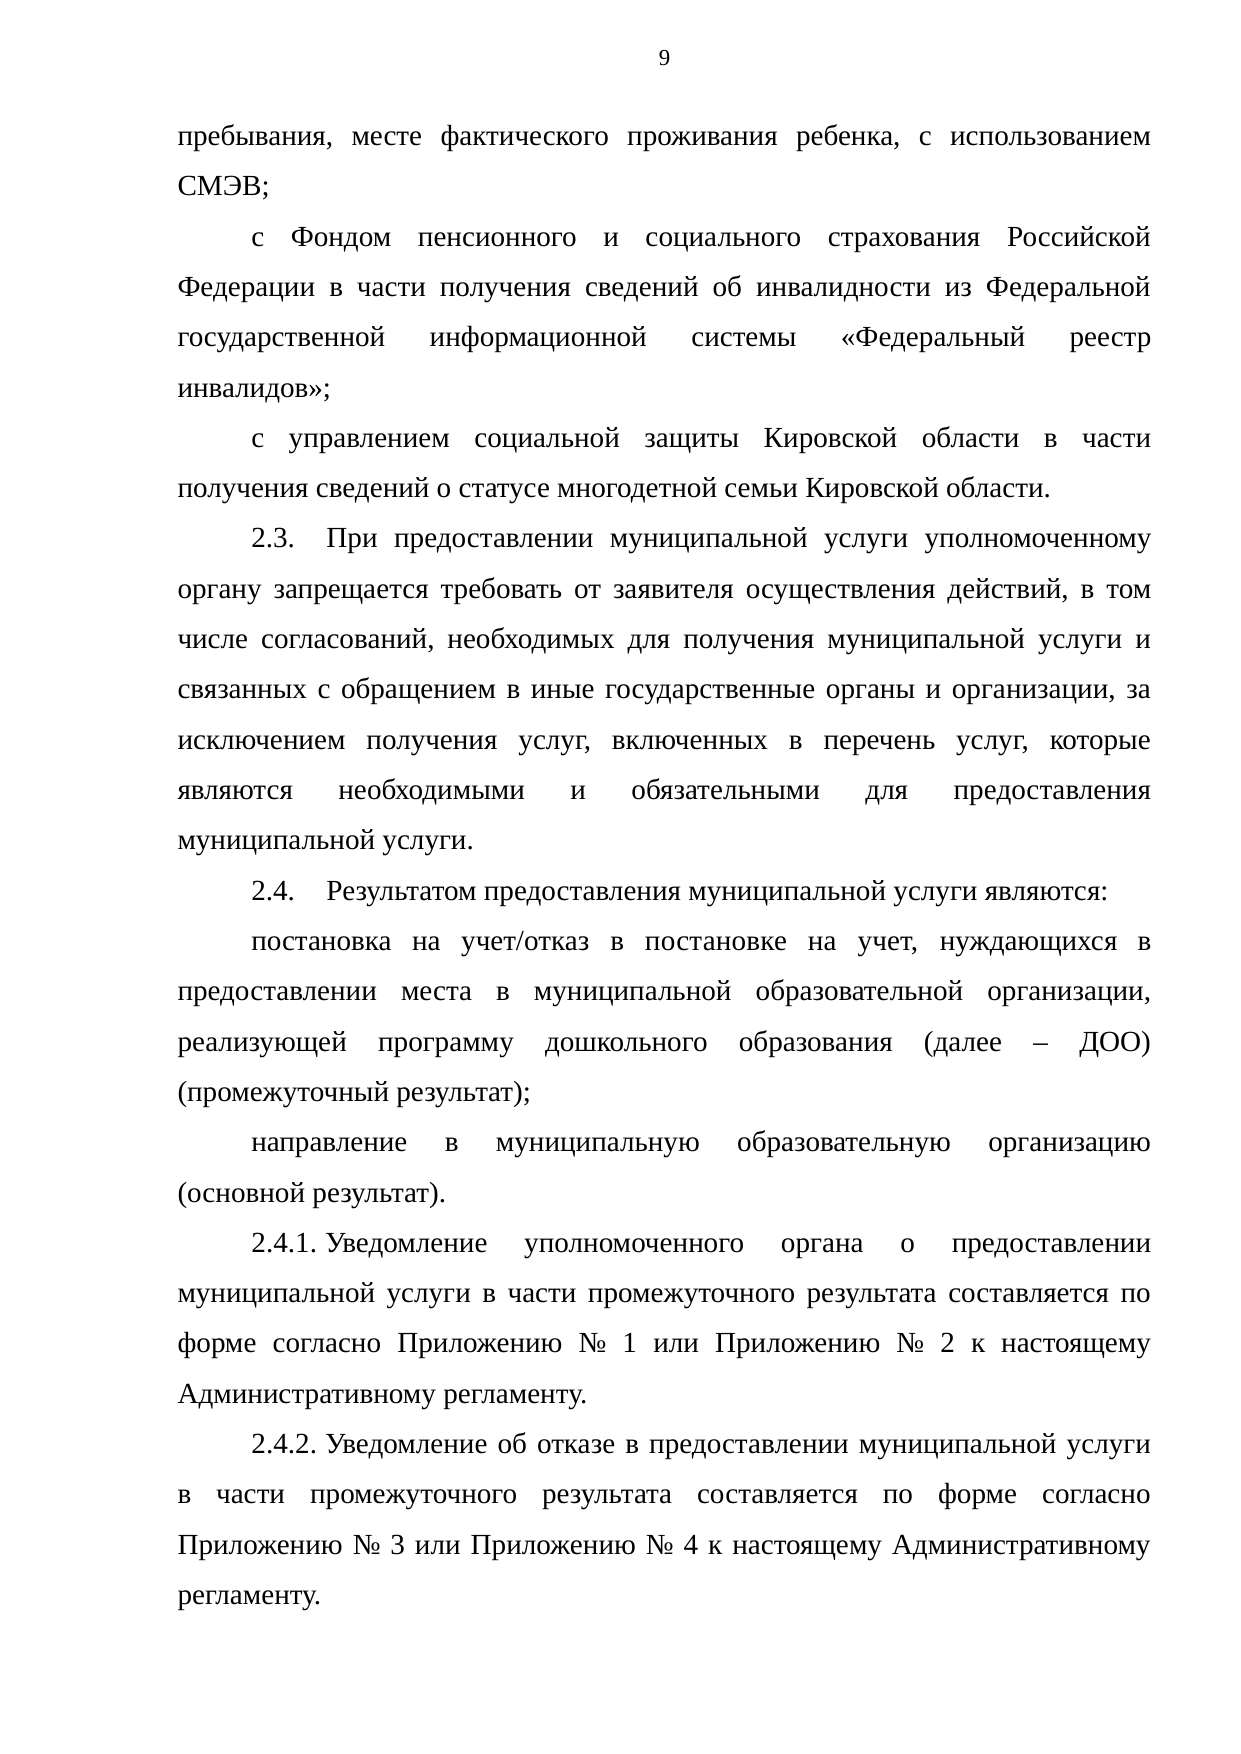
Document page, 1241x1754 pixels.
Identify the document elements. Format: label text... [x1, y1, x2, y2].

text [177, 118, 1152, 202]
text с Фондом пенсионного и социального страхования Российской Федерации в части получения сведений об инвалидности из Федеральной государственной информационной системы «Федеральный реестр инвалидов»; [177, 219, 1152, 403]
list Результатом предоставления муниципальной услуги являются: [177, 873, 1152, 906]
list направление в муниципальную образовательную организацию (основной результат). [177, 1124, 1152, 1208]
list При предоставлении муниципальной услуги уполномоченному органу запрещается требовать от заявителя осуществления действий, в том числе согласований, необходимых для получения муниципальной услуги и связанных с обращением в иные государственные органы и организации, за исключением получения услуг, включенных в перечень услуг, которые являются необходимыми и обязательными для предоставления муниципальной услуги. [177, 521, 1152, 856]
list Уведомление об отказе в предоставлении муниципальной услуги в части промежуточного результата составляется по форме согласно Приложению № 3 или Приложению № 4 к настоящему Административному регламенту. [177, 1426, 1152, 1611]
list постановка на учет/отказ в постановке на учет, нуждающихся в предоставлении места в муниципальной образовательной организации, реализующей программу дошкольного образования (далее – ДОО) (промежуточный результат); [177, 923, 1152, 1108]
text с управлением социальной защиты Кировской области в части получения сведений о статусе многодетной семьи Кировской области. [177, 420, 1152, 504]
list Уведомление уполномоченного органа о предоставлении муниципальной услуги в части промежуточного результата составляется по форме согласно Приложению № 1 или Приложению № 2 к настоящему Административному регламенту. [177, 1225, 1152, 1409]
